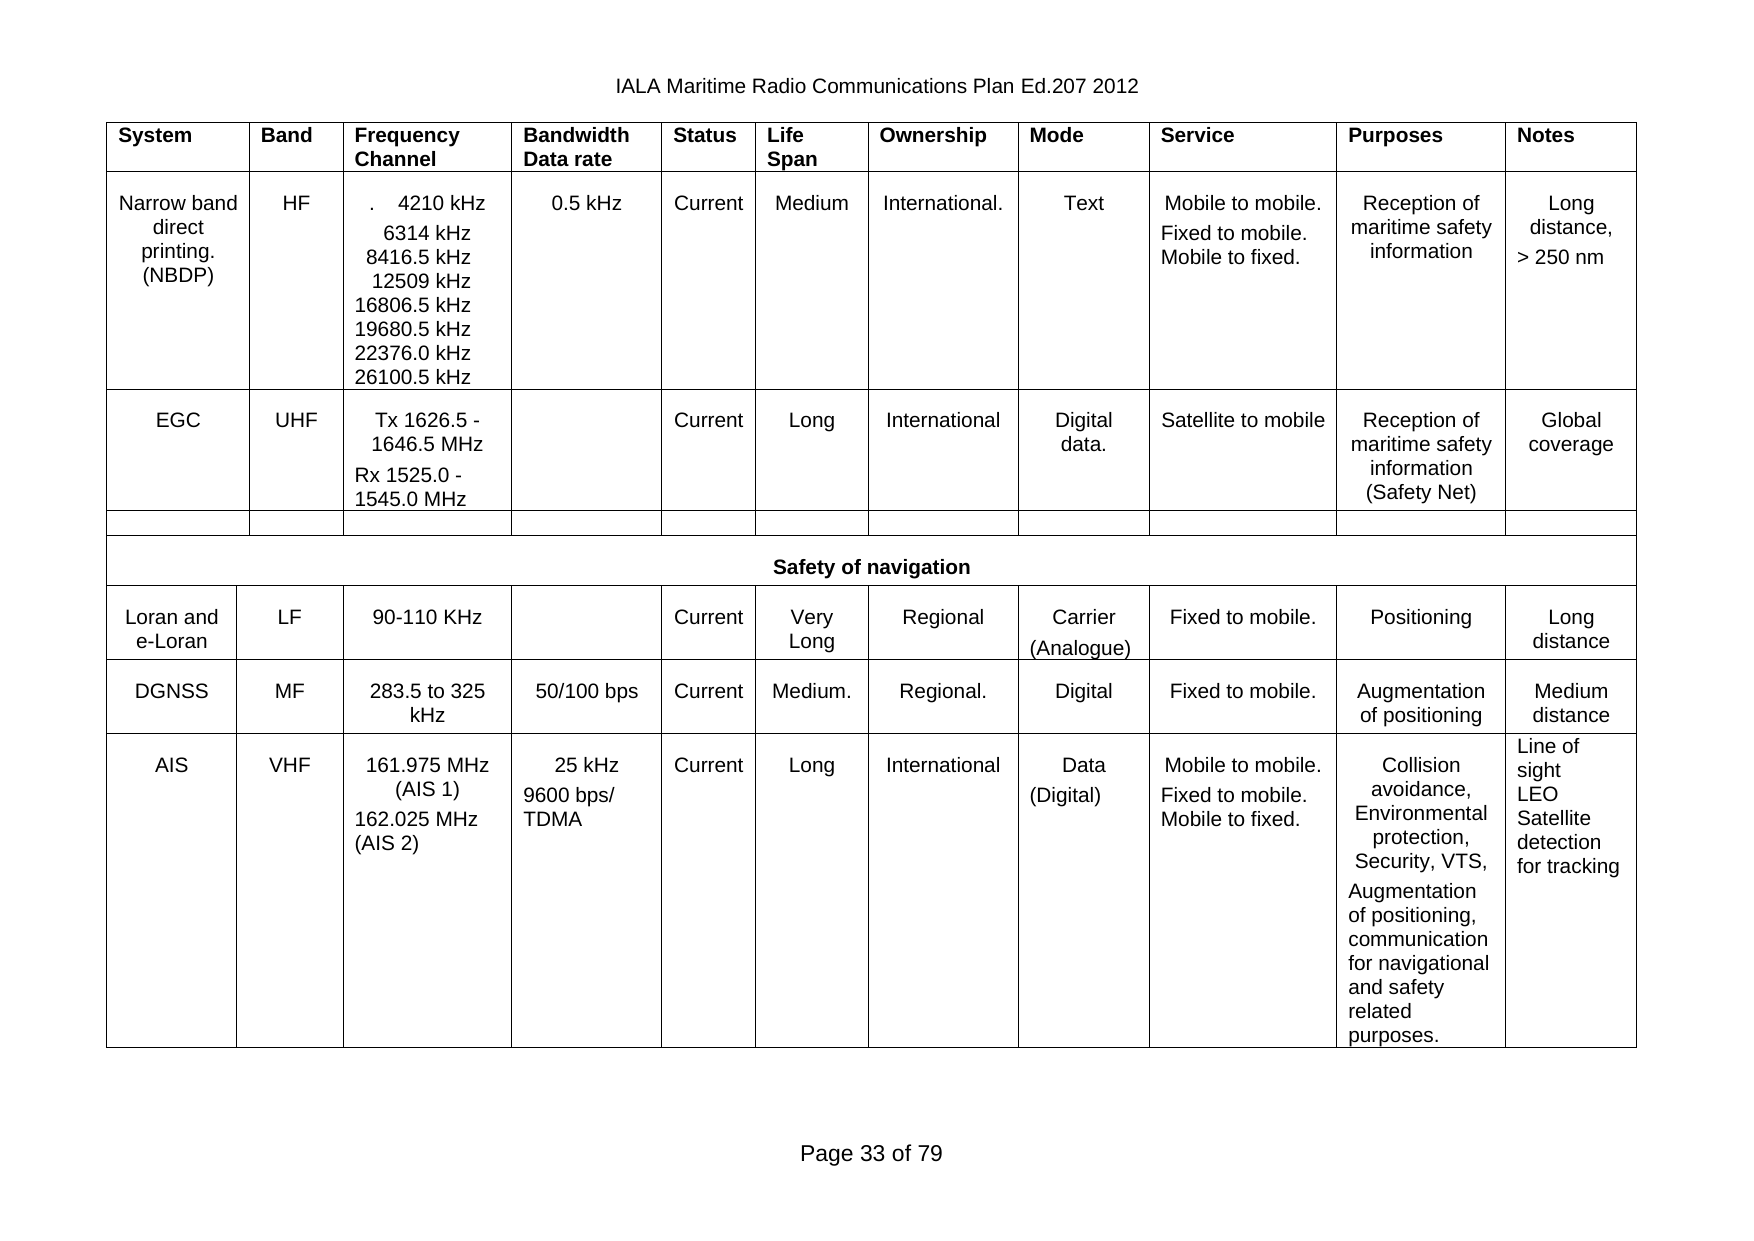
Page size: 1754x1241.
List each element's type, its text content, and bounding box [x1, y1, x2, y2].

table_cell Current [662, 586, 755, 659]
table_cell Very Long [756, 586, 868, 659]
table_header Band [250, 123, 343, 171]
table_cell Mobile to mobile. Fixed to mobile. Mobile to fixed. [1150, 734, 1336, 1047]
table_cell Fixed to mobile. [1150, 586, 1336, 659]
table_cell International [869, 734, 1018, 1047]
table_cell UHF [250, 390, 343, 510]
table_cell Narrow band direct printing. (NBDP) [107, 172, 249, 388]
table_header Notes [1506, 123, 1636, 171]
table_cell Medium distance [1506, 660, 1636, 733]
table_cell Digital data. [1019, 390, 1149, 510]
table_cell Collision avoidance, Environmental protection, Security, VTS, Augmentation of positioning, communication for navigational and safety related purposes. [1337, 734, 1505, 1047]
table_cell VHF [237, 734, 343, 1047]
table_cell EGC [107, 390, 249, 510]
table_cell Current [662, 172, 755, 388]
table_cell 161.975 MHz (AIS 1) 162.025 MHz (AIS 2) [344, 734, 511, 1047]
table_cell Tx 1626.5 - 1646.5 MHz Rx 1525.0 - 1545.0 MHz [344, 390, 511, 510]
table_cell HF [250, 172, 343, 388]
table_cell Fixed to mobile. [1150, 660, 1336, 733]
table_cell International. [869, 172, 1018, 388]
table_cell Global coverage [1506, 390, 1636, 510]
table_cell [662, 511, 755, 535]
table_cell [1337, 511, 1505, 535]
table_cell [1506, 511, 1636, 535]
table_cell 25 kHz 9600 bps/ TDMA [512, 734, 661, 1047]
table_cell 283.5 to 325 kHz [344, 660, 511, 733]
table_cell Current [662, 734, 755, 1047]
table_header Ownership [869, 123, 1018, 171]
table_cell Digital [1019, 660, 1149, 733]
table_cell Long [756, 390, 868, 510]
table_cell International [869, 390, 1018, 510]
table_cell 0.5 kHz [512, 172, 661, 388]
table_cell Satellite to mobile [1150, 390, 1336, 510]
table_cell Current [662, 660, 755, 733]
table_cell Data (Digital) [1019, 734, 1149, 1047]
table_cell Long distance, > 250 nm [1506, 172, 1636, 388]
table_cell . 4210 kHz 6314 kHz 8416.5 kHz 12509 kHz 16806.5 kHz 19680.5 kHz 22376.0 kHz 26100.5 kHz [344, 172, 511, 388]
table_cell AIS [107, 734, 236, 1047]
table_cell Text [1019, 172, 1149, 388]
table_cell [344, 511, 511, 535]
table_header Bandwidth Data rate [512, 123, 661, 171]
table_cell [756, 511, 868, 535]
table_header Service [1150, 123, 1336, 171]
table_cell LF [237, 586, 343, 659]
table_cell Long distance [1506, 586, 1636, 659]
table_cell Augmentation of positioning [1337, 660, 1505, 733]
table_cell [107, 511, 249, 535]
table_header Mode [1019, 123, 1149, 171]
table_cell 50/100 bps [512, 660, 661, 733]
table_cell DGNSS [107, 660, 236, 733]
table_cell Line of sight LEO Satellite detection for tracking [1506, 734, 1636, 1047]
table_cell Carrier (Analogue) [1019, 586, 1149, 659]
table_cell [512, 511, 661, 535]
table_cell Regional [869, 586, 1018, 659]
table_cell [1150, 511, 1336, 535]
table_header Life Span [756, 123, 868, 171]
table_cell Reception of maritime safety information (Safety Net) [1337, 390, 1505, 510]
table_cell [250, 511, 343, 535]
table_cell [512, 586, 661, 659]
table_cell Safety of navigation [107, 536, 1636, 585]
table_cell [1019, 511, 1149, 535]
table_cell [512, 390, 661, 510]
table_header Purposes [1337, 123, 1505, 171]
table_header Frequency Channel [344, 123, 511, 171]
table_cell Medium. [756, 660, 868, 733]
table_cell Positioning [1337, 586, 1505, 659]
table_cell Regional. [869, 660, 1018, 733]
table_cell Loran and e-Loran [107, 586, 236, 659]
table_cell Long [756, 734, 868, 1047]
table_cell [869, 511, 1018, 535]
table_cell MF [237, 660, 343, 733]
table_cell Medium [756, 172, 868, 388]
table_cell Reception of maritime safety information [1337, 172, 1505, 388]
table_cell Current [662, 390, 755, 510]
table_header Status [662, 123, 755, 171]
table_cell Mobile to mobile. Fixed to mobile. Mobile to fixed. [1150, 172, 1336, 388]
table_header System [107, 123, 249, 171]
table_cell 90-110 KHz [344, 586, 511, 659]
